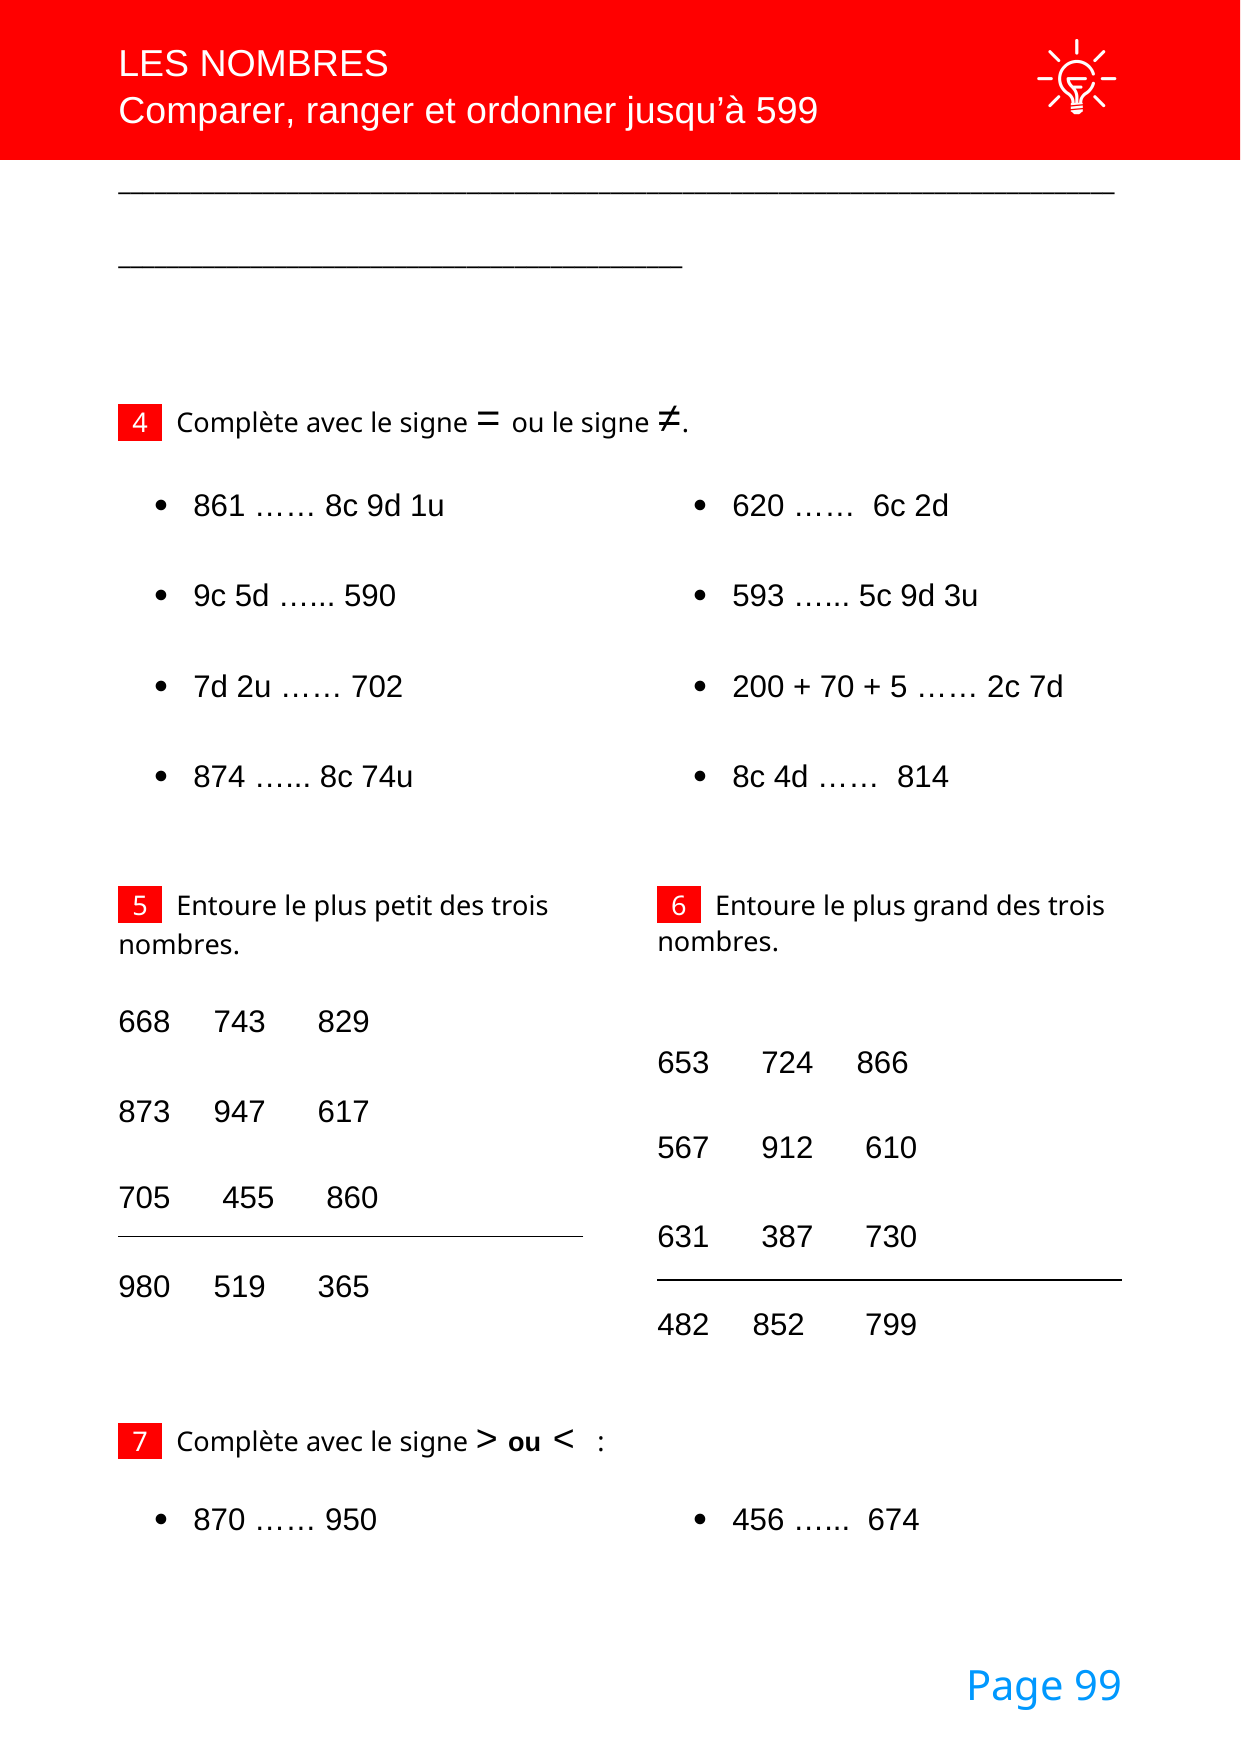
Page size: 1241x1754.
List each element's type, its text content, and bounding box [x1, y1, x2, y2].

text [118, 162, 1122, 272]
text 6 Entoure le plus grand des trois nombres. [657, 886, 1122, 960]
list 620 …… 6c 2d [694, 487, 1122, 523]
text 980 519 365 [118, 1268, 583, 1304]
text 873 947 617 [118, 1093, 583, 1149]
list 456 …... 674 [694, 1501, 1122, 1537]
text 705 455 860 [118, 1179, 583, 1236]
list 8c 4d …… 814 [694, 758, 1122, 794]
text 567 912 610 [657, 1129, 1122, 1193]
list 861 …… 8c 9d 1u [156, 487, 583, 523]
list 7d 2u …… 702 [156, 668, 583, 704]
picture [1034, 39, 1123, 117]
list 200 + 70 + 5 …… 2c 7d [694, 668, 1122, 704]
list 9c 5d …... 590 [156, 577, 583, 614]
text 668 743 829 [118, 1003, 583, 1063]
list 874 …... 8c 74u [156, 758, 583, 794]
list 870 …… 950 [156, 1501, 583, 1537]
list 593 …... 5c 9d 3u [694, 577, 1122, 614]
text 631 387 730 [657, 1218, 1122, 1279]
text 653 724 866 [657, 1044, 1122, 1104]
text 482 852 799 [657, 1306, 1122, 1341]
text 5 Entoure le plus petit des trois nombres. [118, 886, 583, 963]
text 7 Complète avec le signe > ou < : [118, 1416, 1122, 1459]
text 4 Complète avec le signe = ou le signe ≠. [118, 398, 1122, 445]
